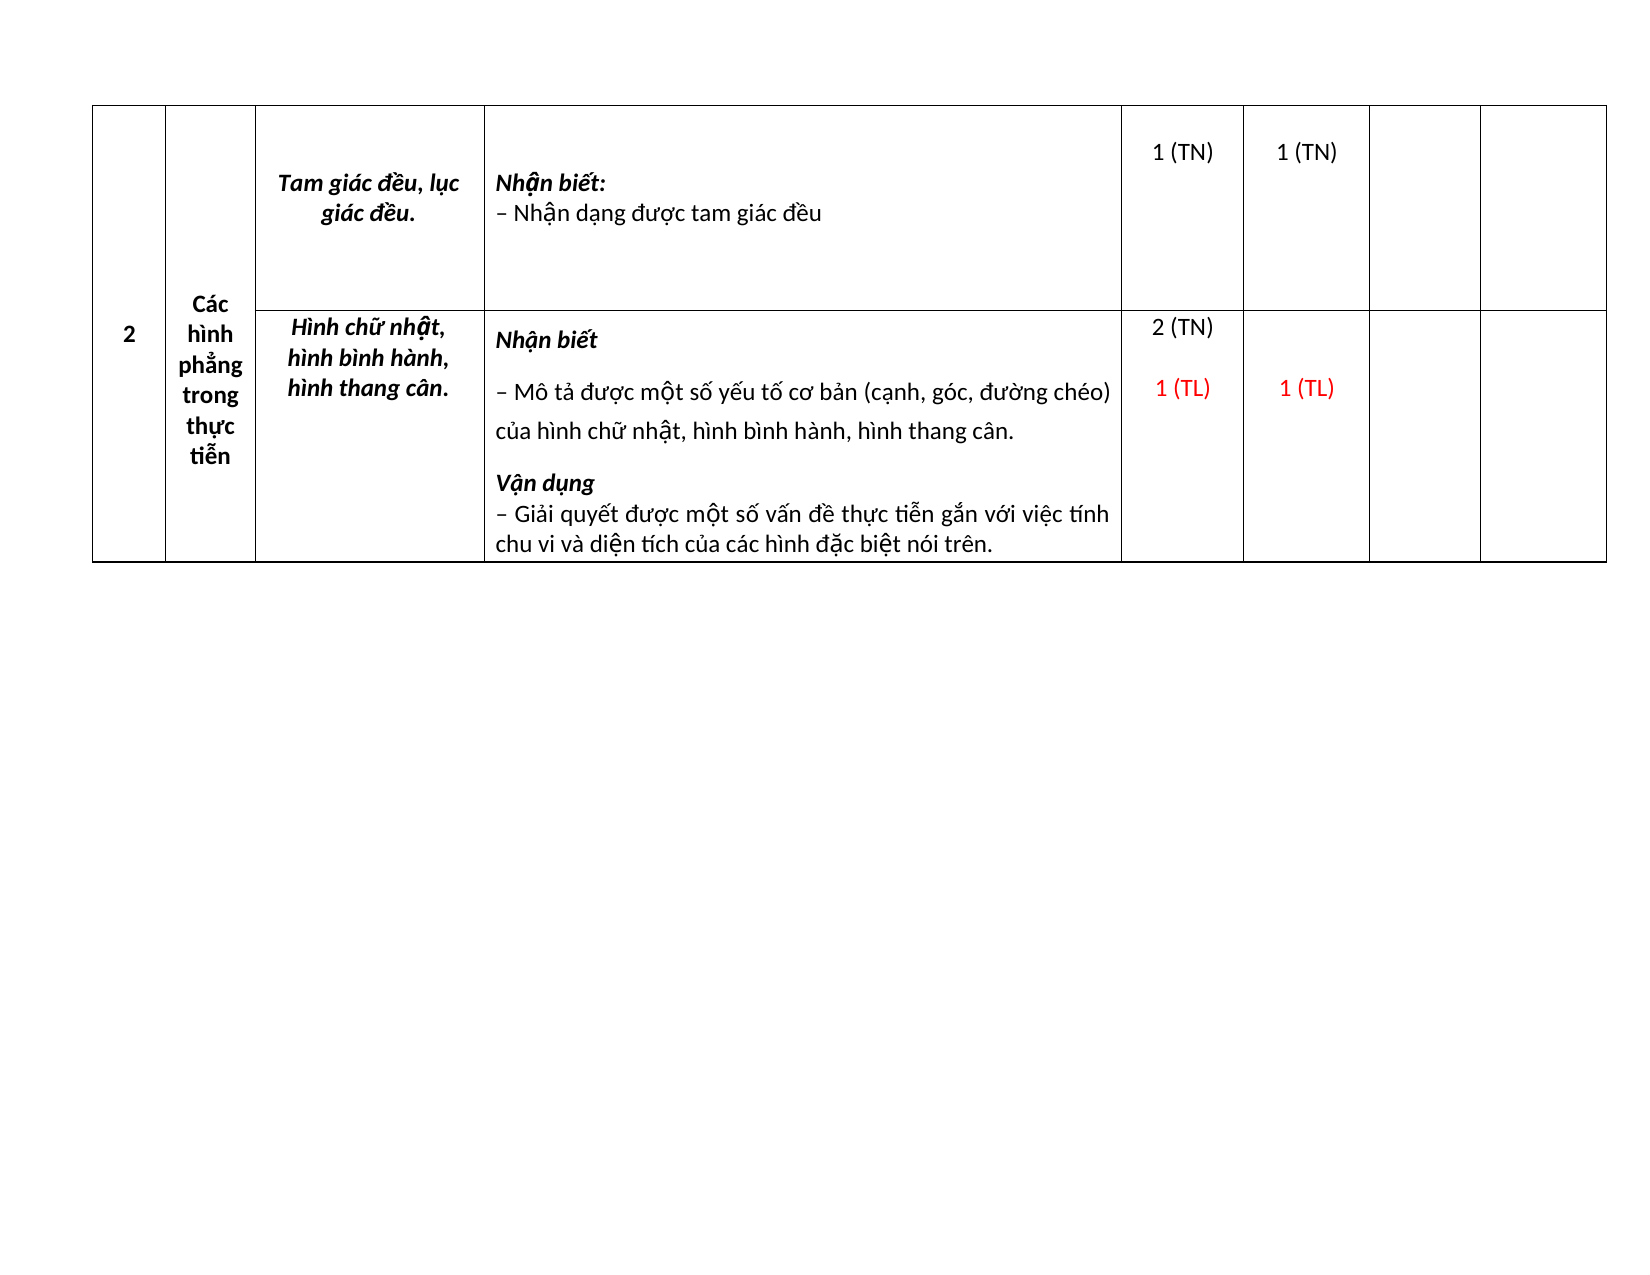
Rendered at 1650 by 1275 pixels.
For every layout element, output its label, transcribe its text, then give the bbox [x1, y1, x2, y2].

table_cell [1481, 106, 1606, 310]
table_cell 1 (TL) [1244, 311, 1369, 561]
table_cell [1370, 106, 1480, 310]
table_cell [1370, 311, 1480, 561]
table_cell 1 (TN) [1122, 106, 1243, 310]
table_cell 2 (TN) 1 (TL) [1122, 311, 1243, 561]
table_cell Nhận biết – Mô tả được một số yếu tố cơ bản (cạnh, góc, đường chéo) của hình chữ nhật, hình bình hành, hình thang cân. Vận dụng – Giải quyết được một số vấn đề thực tiễn gắn với việc tính chu vi và diện tích của các hình đặc biệt nói trên. [485, 311, 1121, 561]
table_cell [1481, 311, 1606, 561]
table_cell Nhận biết: – Nhận dạng được tam giác đều [485, 106, 1121, 310]
table_cell Hình chữ nhật, hình bình hành, hình thang cân. [256, 311, 484, 561]
table_cell 1 (TN) [1244, 106, 1369, 310]
table_cell Các hình phẳng trong thực tiễn [166, 106, 255, 561]
table_cell Tam giác đều, lục giác đều. [256, 106, 484, 310]
table_cell 2 [93, 106, 165, 561]
